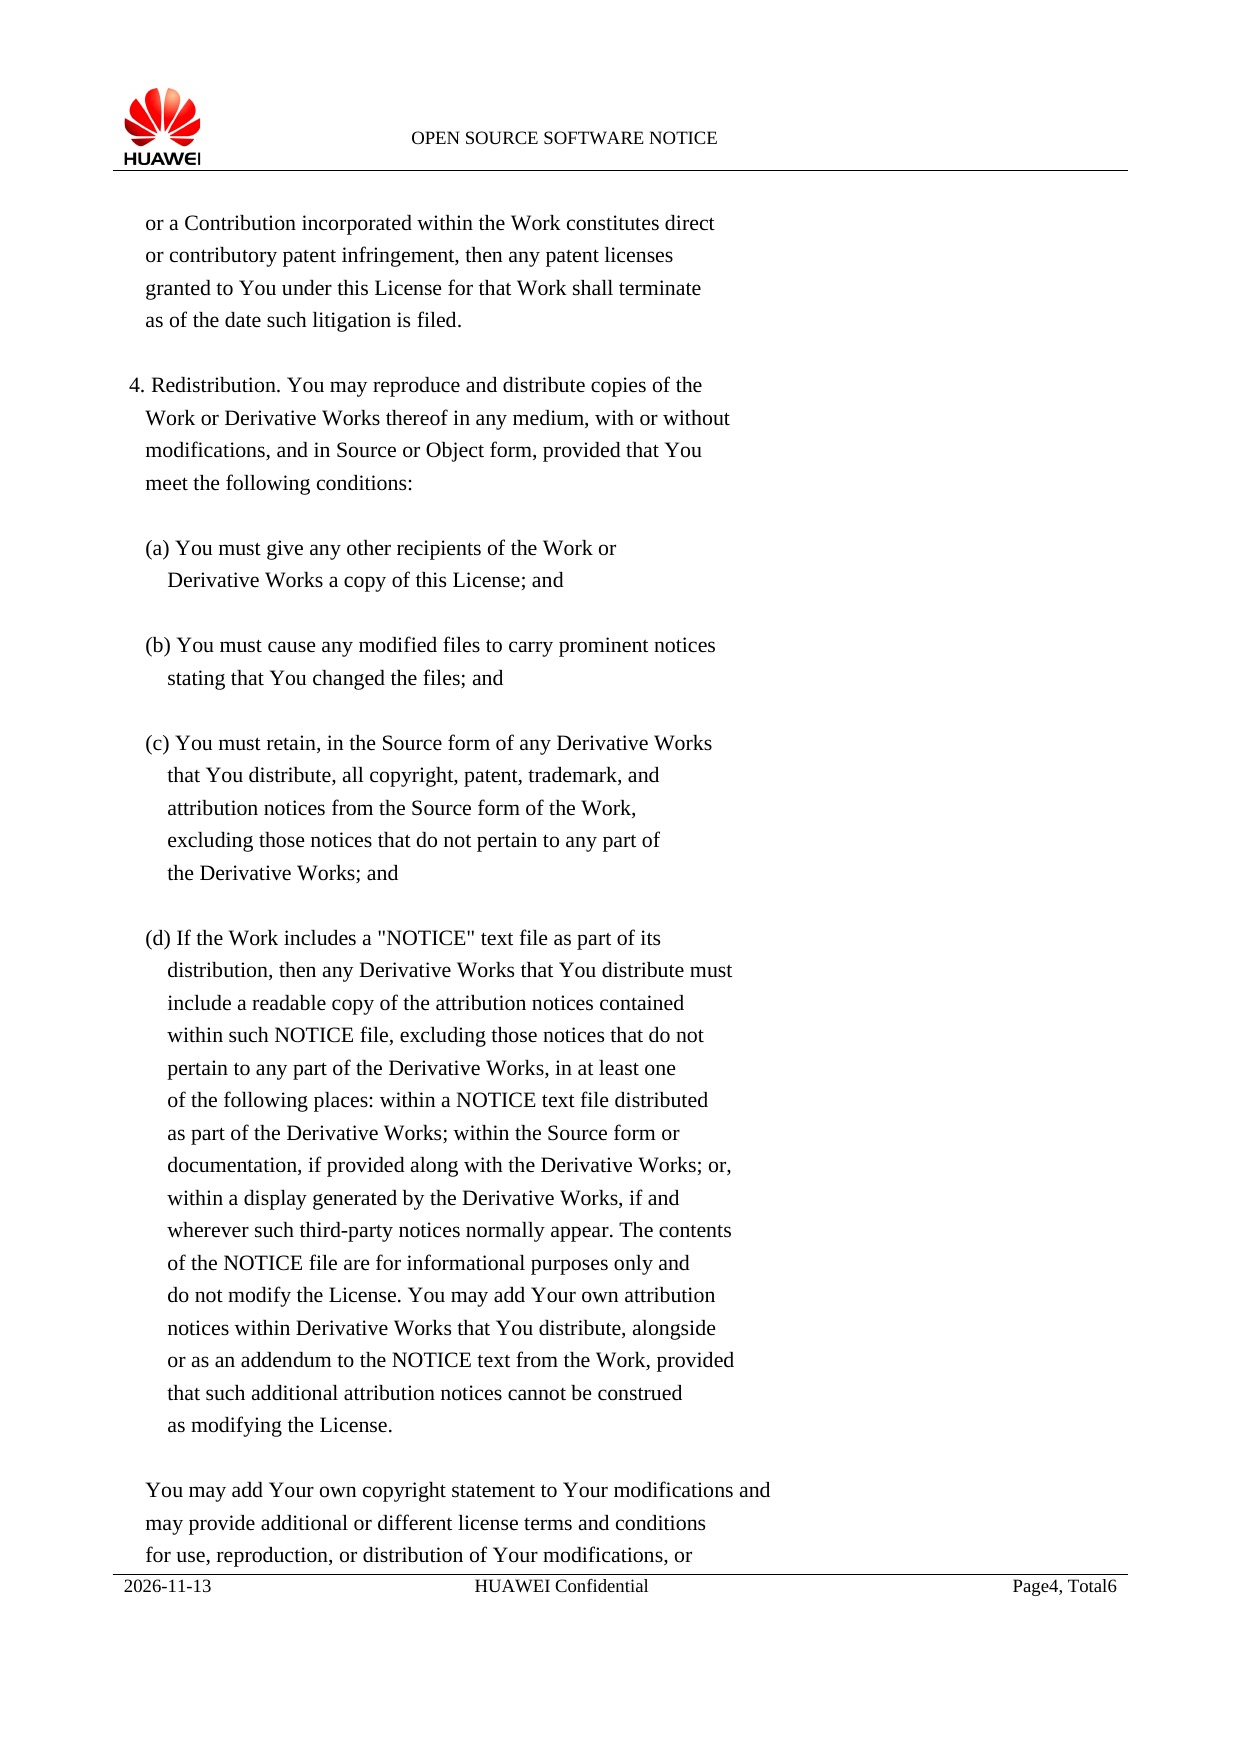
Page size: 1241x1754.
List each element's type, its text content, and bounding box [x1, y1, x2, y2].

picture [124, 88, 201, 165]
